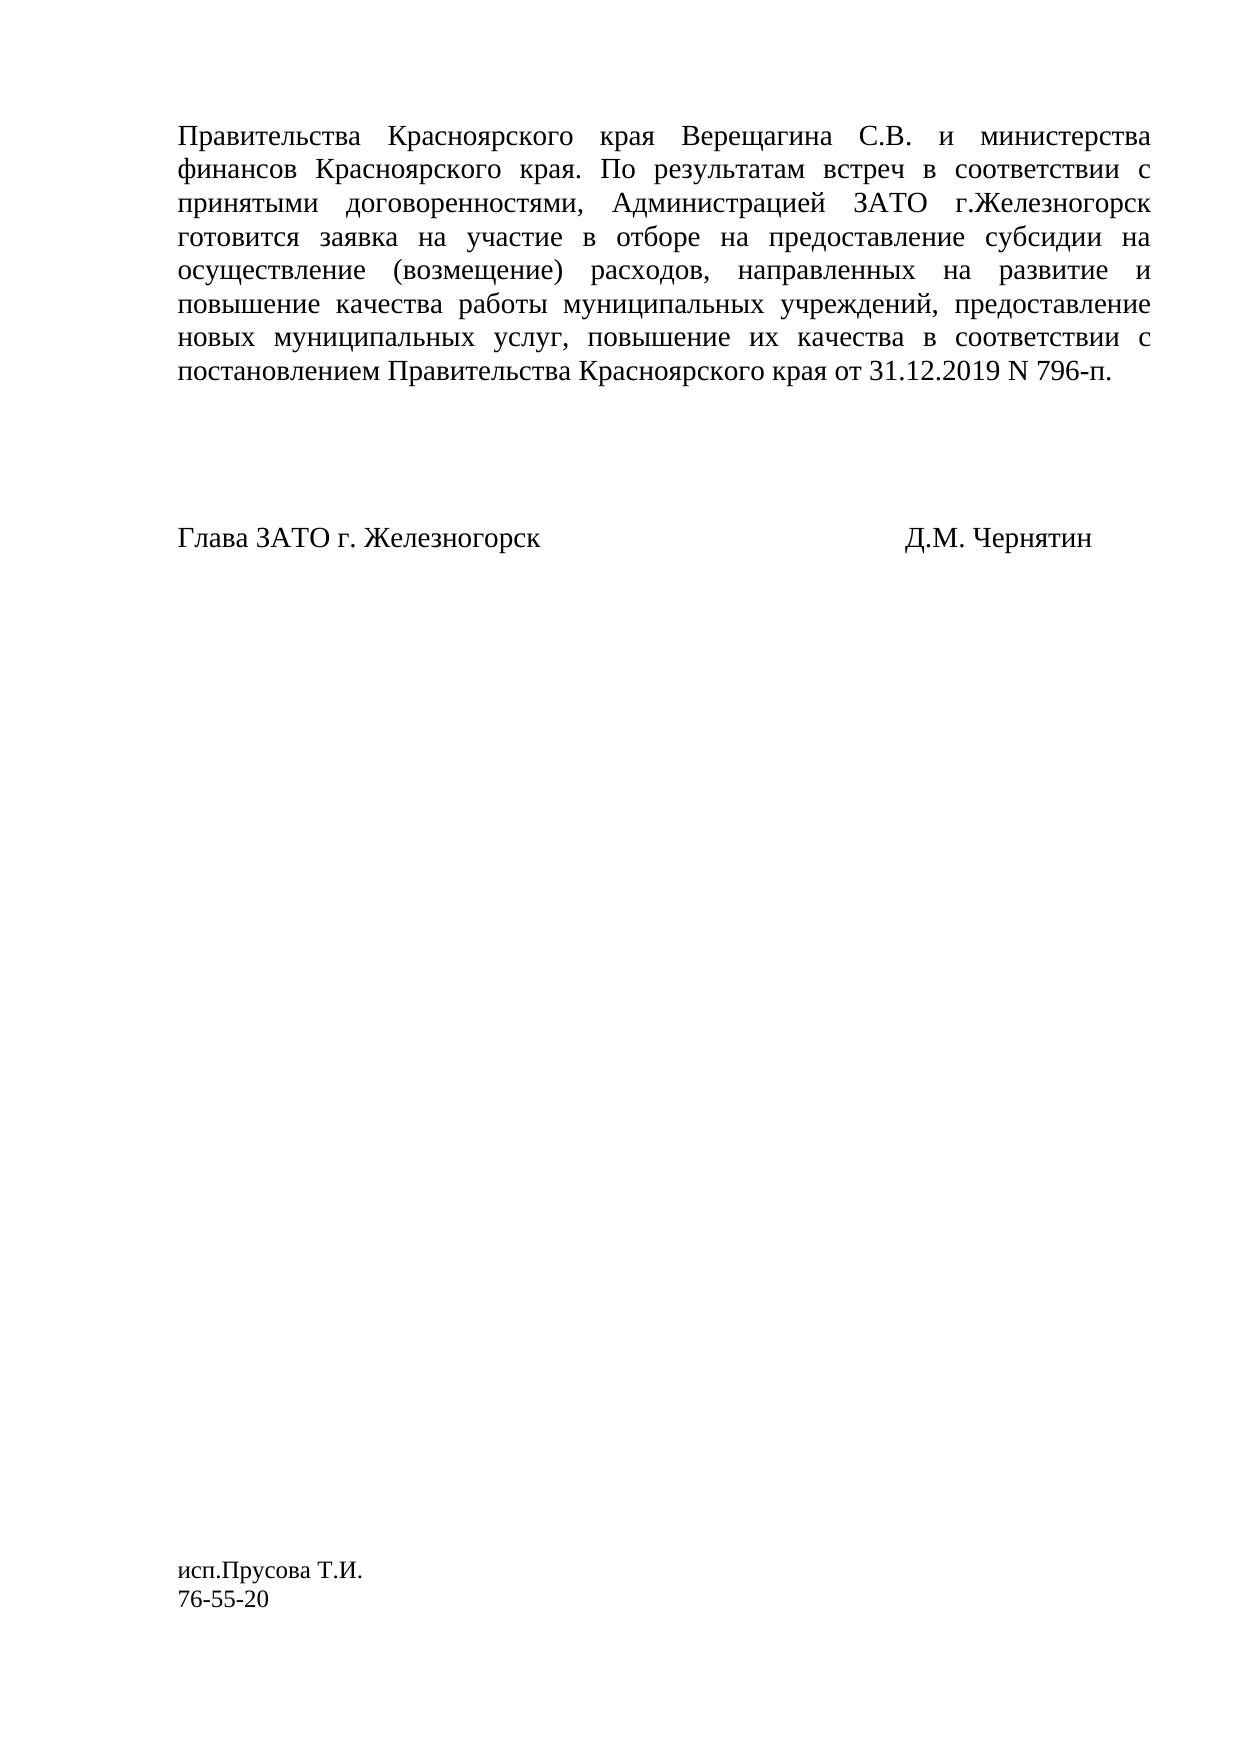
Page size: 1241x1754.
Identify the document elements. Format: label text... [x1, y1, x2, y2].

text Глава ЗАТО г. Железногорск Д.М. Чернятин [177, 521, 1152, 554]
text исп.Прусова Т.И. [177, 1555, 1152, 1584]
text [177, 118, 1152, 386]
text 76-55-20 [177, 1584, 1152, 1612]
